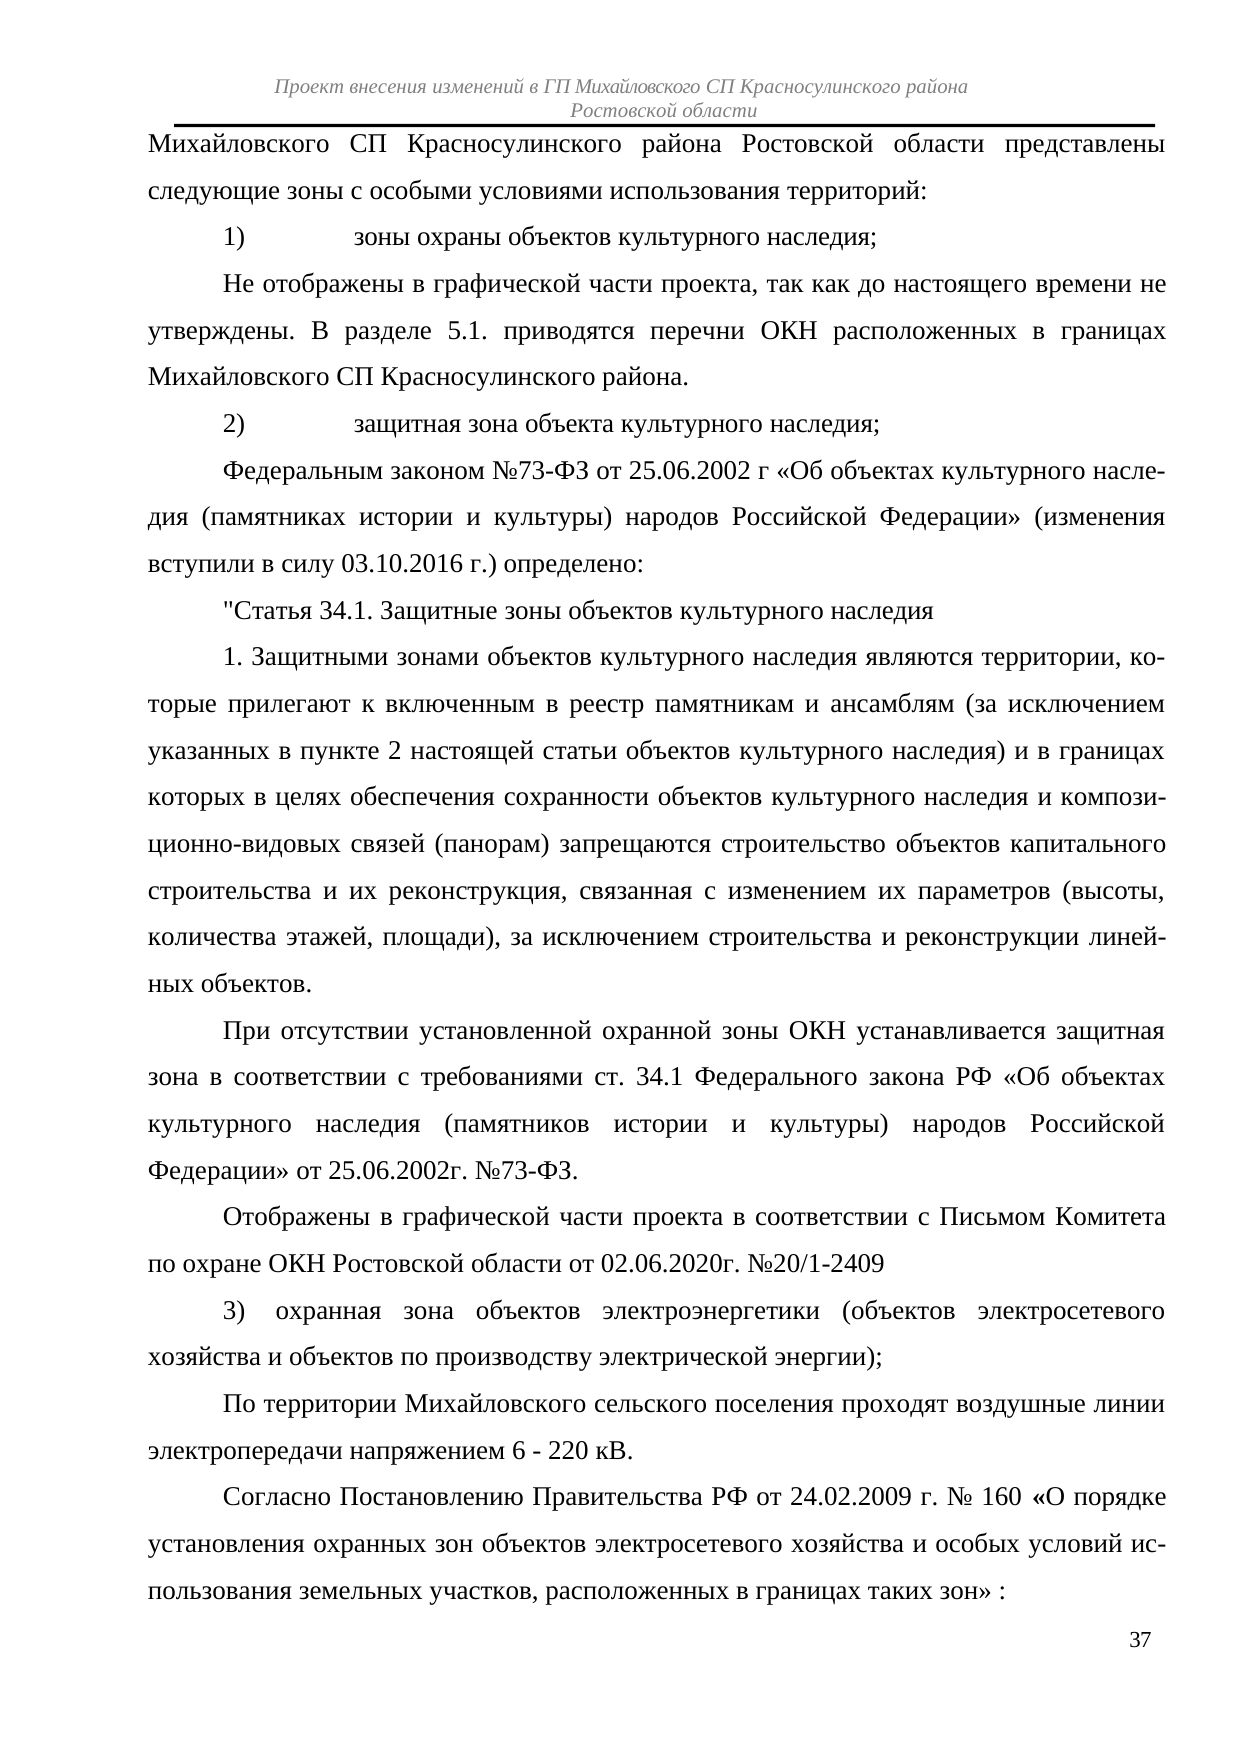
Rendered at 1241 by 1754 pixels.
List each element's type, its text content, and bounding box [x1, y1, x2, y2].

text Федеральным законом №73-ФЗ от 25.06.2002 г «Об объектах культурного насле- дия (памятниках истории и культуры) народов Российской Федерации» (изменения вступили в силу 03.10.2016 г.) определено: [148, 454, 1166, 578]
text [148, 127, 1166, 205]
text Согласно Постановлению Правительства РФ от 24.02.2009 г. № 160 «О порядке установления охранных зон объектов электросетевого хозяйства и особых условий ис- пользования земельных участков, расположенных в границах таких зон» : [148, 1480, 1166, 1605]
text "Статья 34.1. Защитные зоны объектов культурного наследия [148, 594, 1166, 625]
text По территории Михайловского сельского поселения проходят воздушные линии электропередачи напряжением 6 - 220 кВ. [148, 1387, 1166, 1465]
text 3) охранная зона объектов электроэнергетики (объектов электросетевого хозяйства и объектов по производству электрической энергии); [148, 1294, 1166, 1372]
text Отображены в графической части проекта в соответствии с Письмом Комитета по охране ОКН Ростовской области от 02.06.2020г. №20/1-2409 [148, 1200, 1166, 1278]
text Не отображены в графической части проекта, так как до настоящего времени не утверждены. В разделе 5.1. приводятся перечни ОКН расположенных в границах Михайловского СП Красносулинского района. [148, 267, 1166, 392]
list защитная зона объекта культурного наследия; [148, 407, 1166, 438]
text 1. Защитными зонами объектов культурного наследия являются территории, ко- торые прилегают к включенным в реестр памятникам и ансамблям (за исключением указанных в пункте 2 настоящей статьи объектов культурного наследия) и в границах которых в целях обеспечения сохранности объектов культурного наследия и компози- ционно-видовых связей (панорам) запрещаются строительство объектов капитального строительства и их реконструкция, связанная с изменением их параметров (высоты, количества этажей, площади), за исключением строительства и реконструкции линей- ных объектов. [148, 640, 1166, 998]
text При отсутствии установленной охранной зоны ОКН устанавливается защитная зона в соответствии с требованиями ст. 34.1 Федерального закона РФ «Об объектах культурного наследия (памятников истории и культуры) народов Российской Федерации» от 25.06.2002г. №73-ФЗ. [148, 1014, 1166, 1185]
list зоны охраны объектов культурного наследия; [148, 220, 1166, 252]
